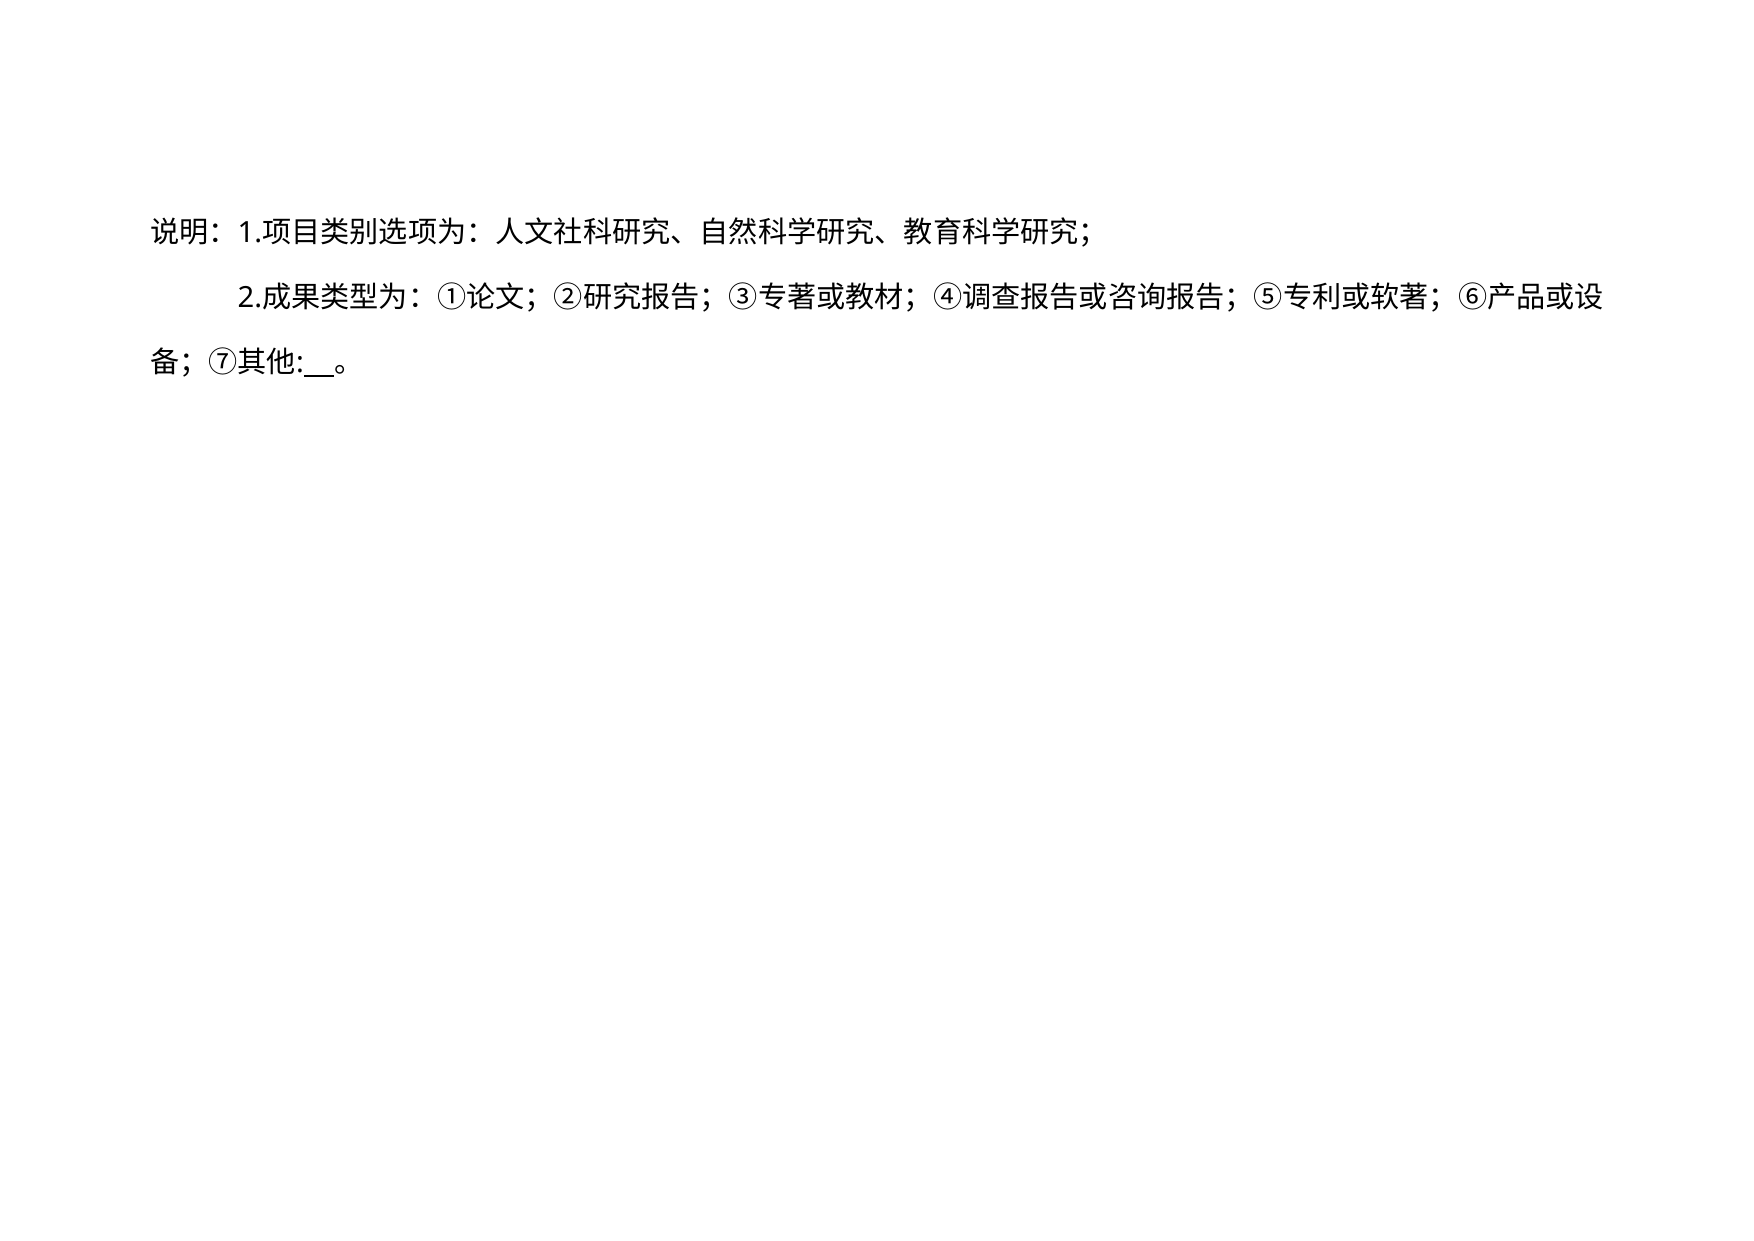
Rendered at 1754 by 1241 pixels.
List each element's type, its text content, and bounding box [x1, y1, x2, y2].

text 2.成果类型为：①论文；②研究报告；③专著或教材；④调查报告或咨询报告；⑤专利或软著；⑥产品或设备；⑦其他: 。 [150, 263, 1604, 393]
text 说明：1.项目类别选项为：人文社科研究、自然科学研究、教育科学研究； [150, 198, 1604, 263]
